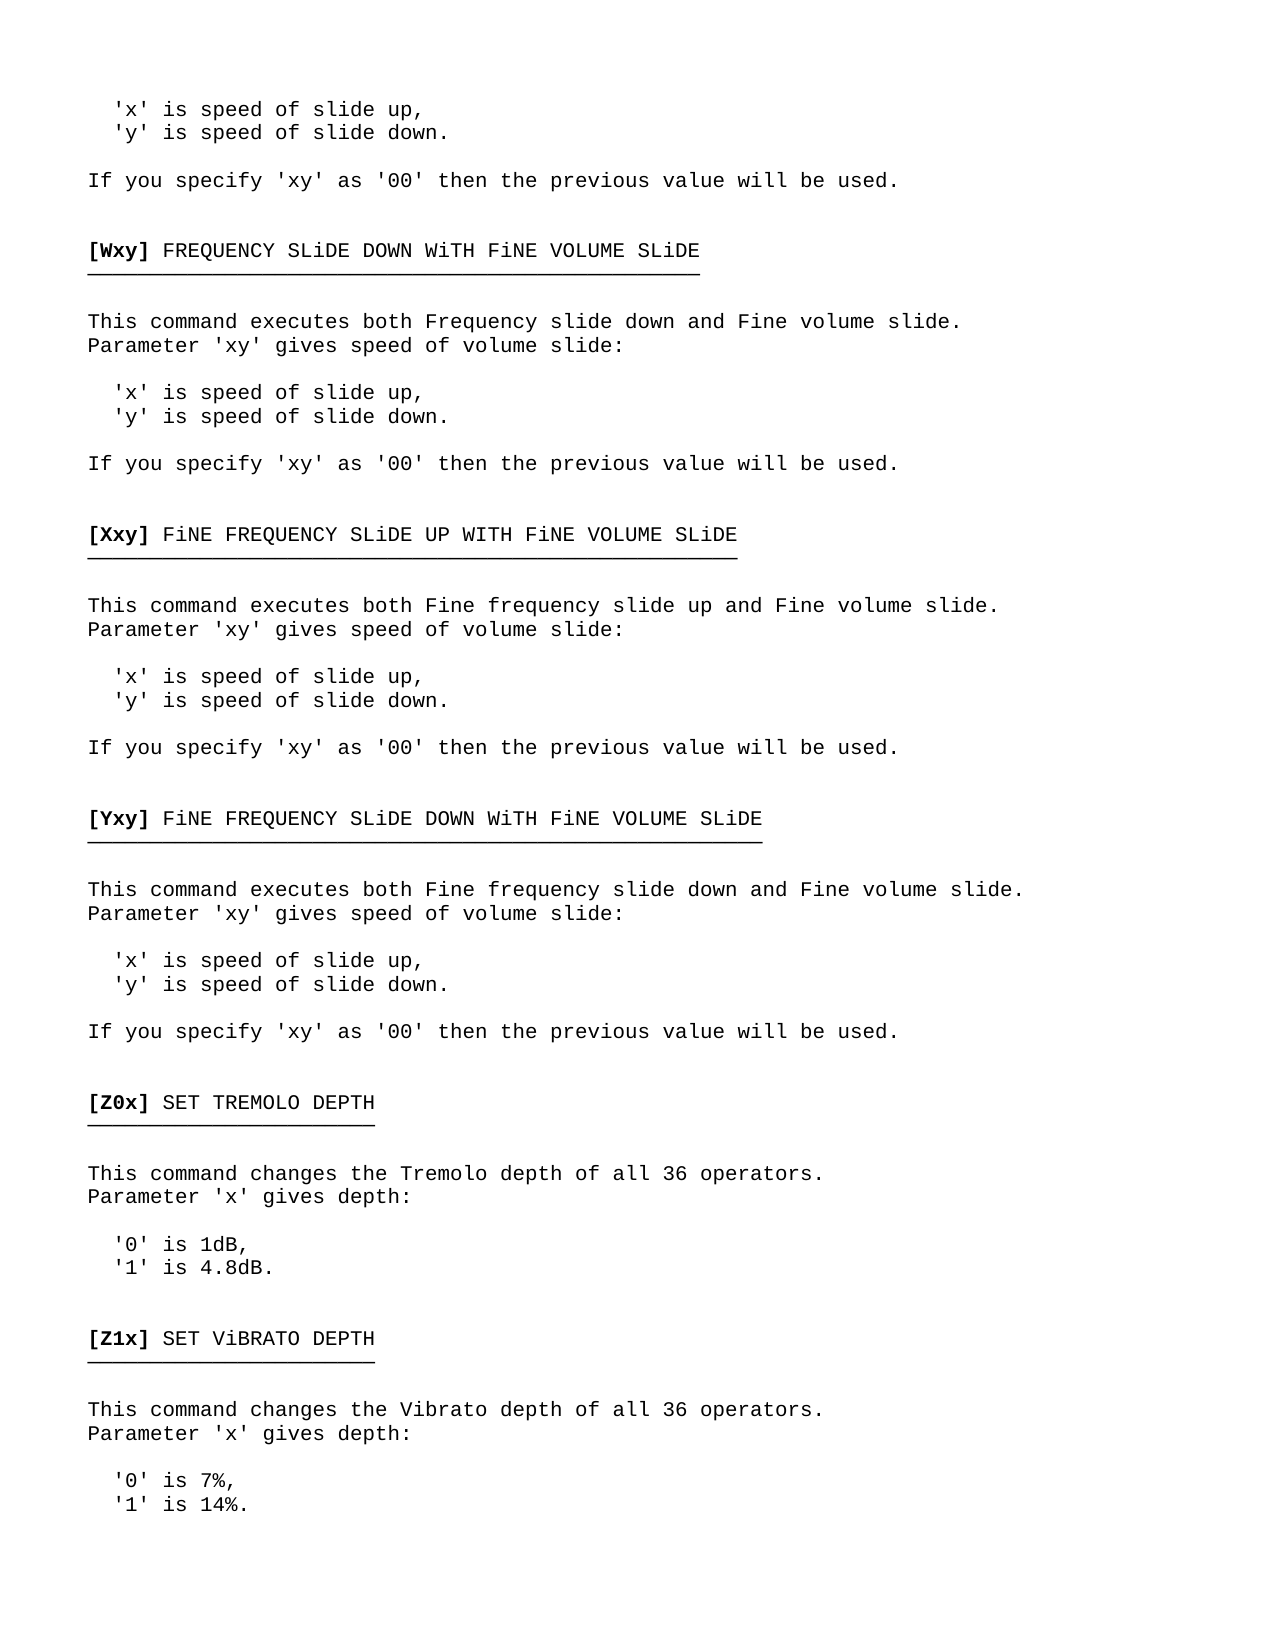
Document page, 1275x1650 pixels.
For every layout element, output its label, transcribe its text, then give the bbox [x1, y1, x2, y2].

text [Wxy] FREQUENCY SLiDE DOWN WiTH FiNE VOLUME SLiDE [75, 241, 1200, 264]
text Parameter 'x' gives depth: [75, 1423, 1200, 1446]
text Parameter 'xy' gives speed of volume slide: [75, 903, 1200, 926]
text This command changes the Vibrato depth of all 36 operators. [75, 1399, 1200, 1423]
text This command changes the Tremolo depth of all 36 operators. [75, 1163, 1200, 1186]
text ─────────────────────── [75, 1352, 1200, 1376]
text If you specify 'xy' as '00' then the previous value will be used. [75, 453, 1200, 477]
text If you specify 'xy' as '00' then the previous value will be used. [75, 1021, 1200, 1044]
text [Z0x] SET TREMOLO DEPTH [75, 1092, 1200, 1115]
text '0' is 1dB, [75, 1234, 1200, 1257]
text 'x' is speed of slide up, [75, 99, 1200, 122]
text [Xxy] FiNE FREQUENCY SLiDE UP WITH FiNE VOLUME SLiDE [75, 524, 1200, 548]
text Parameter 'xy' gives speed of volume slide: [75, 335, 1200, 359]
text [Yxy] FiNE FREQUENCY SLiDE DOWN WiTH FiNE VOLUME SLiDE [75, 808, 1200, 832]
text '1' is 4.8dB. [75, 1257, 1200, 1281]
text 'x' is speed of slide up, [75, 950, 1200, 973]
text Parameter 'xy' gives speed of volume slide: [75, 619, 1200, 642]
text '0' is 7%, [75, 1470, 1200, 1494]
text Parameter 'x' gives depth: [75, 1186, 1200, 1210]
text ──────────────────────────────────────────────────── [75, 548, 1200, 572]
text 'y' is speed of slide down. [75, 122, 1200, 146]
text 'x' is speed of slide up, [75, 382, 1200, 406]
text ─────────────────────── [75, 1115, 1200, 1139]
text This command executes both Fine frequency slide up and Fine volume slide. [75, 595, 1200, 619]
text 'y' is speed of slide down. [75, 973, 1200, 997]
text If you specify 'xy' as '00' then the previous value will be used. [75, 737, 1200, 761]
text [Z1x] SET ViBRATO DEPTH [75, 1328, 1200, 1352]
text 'y' is speed of slide down. [75, 406, 1200, 430]
text '1' is 14%. [75, 1494, 1200, 1517]
text ───────────────────────────────────────────────── [75, 264, 1200, 288]
text This command executes both Fine frequency slide down and Fine volume slide. [75, 879, 1200, 903]
text This command executes both Frequency slide down and Fine volume slide. [75, 311, 1200, 335]
text If you specify 'xy' as '00' then the previous value will be used. [75, 169, 1200, 193]
text 'y' is speed of slide down. [75, 690, 1200, 713]
text 'x' is speed of slide up, [75, 666, 1200, 690]
text ────────────────────────────────────────────────────── [75, 832, 1200, 855]
